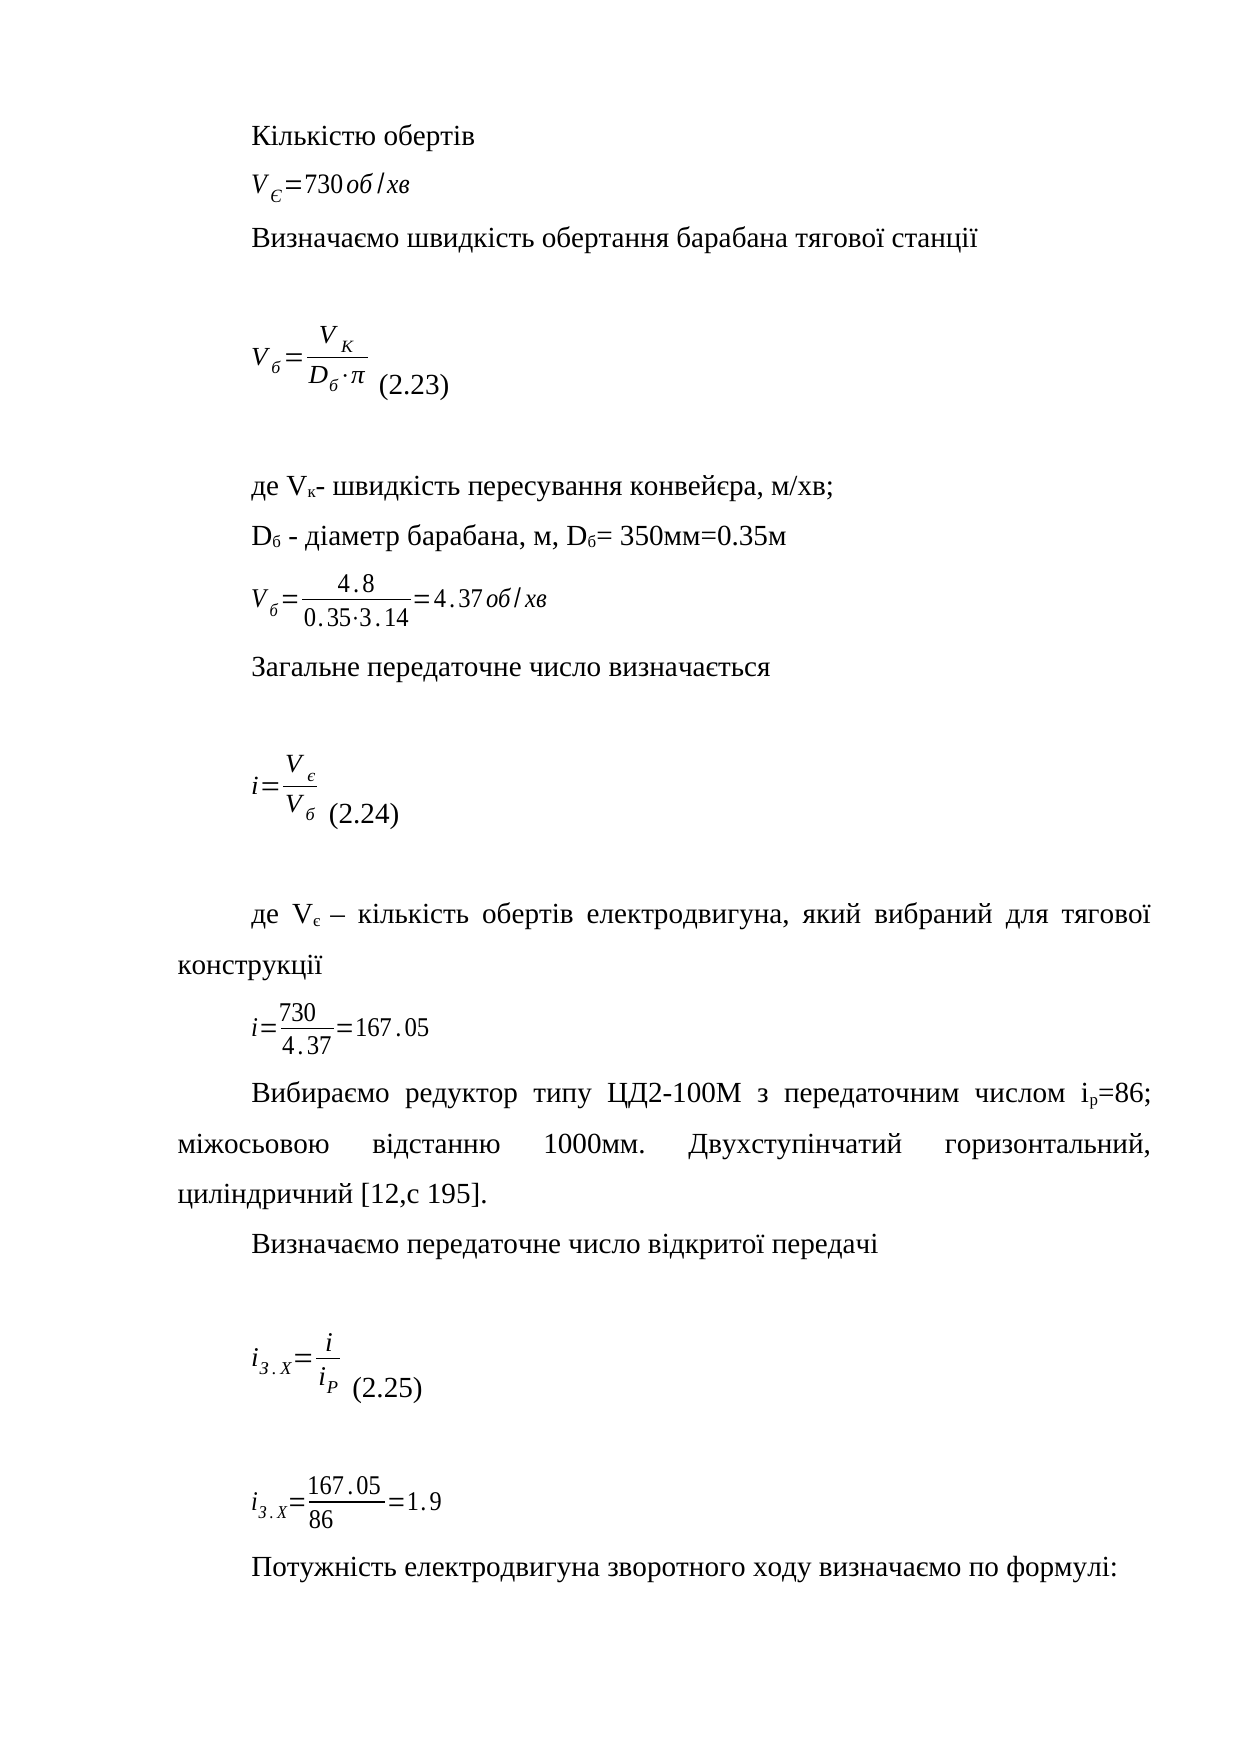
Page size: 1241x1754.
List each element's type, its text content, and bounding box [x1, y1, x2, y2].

text (2.25) [177, 1327, 1152, 1404]
text де Vє – кількість обертів електродвигуна, який вибраний для тягової конструкції [177, 897, 1152, 980]
text (2.23) [177, 321, 1152, 401]
text Вибираємо редуктор типу ЦД2-100М з передаточним числом iр=86; міжосьовою відстанню 1000мм. Двухступінчатий горизонтальний, циліндричний [12,с 195]. [177, 1076, 1152, 1210]
text Кількістю обертів [177, 118, 1152, 152]
text Загальне передаточне число визначається [177, 649, 1152, 683]
text (2.24) [177, 750, 1152, 829]
text де Vк- швидкість пересування конвейєра, м/хв; [177, 468, 1152, 501]
text Визначаємо швидкість обертання барабана тягової станції [177, 220, 1152, 254]
text Визначаємо передаточне число відкритої передачі [177, 1227, 1152, 1260]
text Dб - діаметр барабана, м, Dб= 350мм=0.35м [177, 518, 1152, 552]
text Потужність електродвигуна зворотного ходу визначаємо по формулі: [177, 1549, 1152, 1583]
